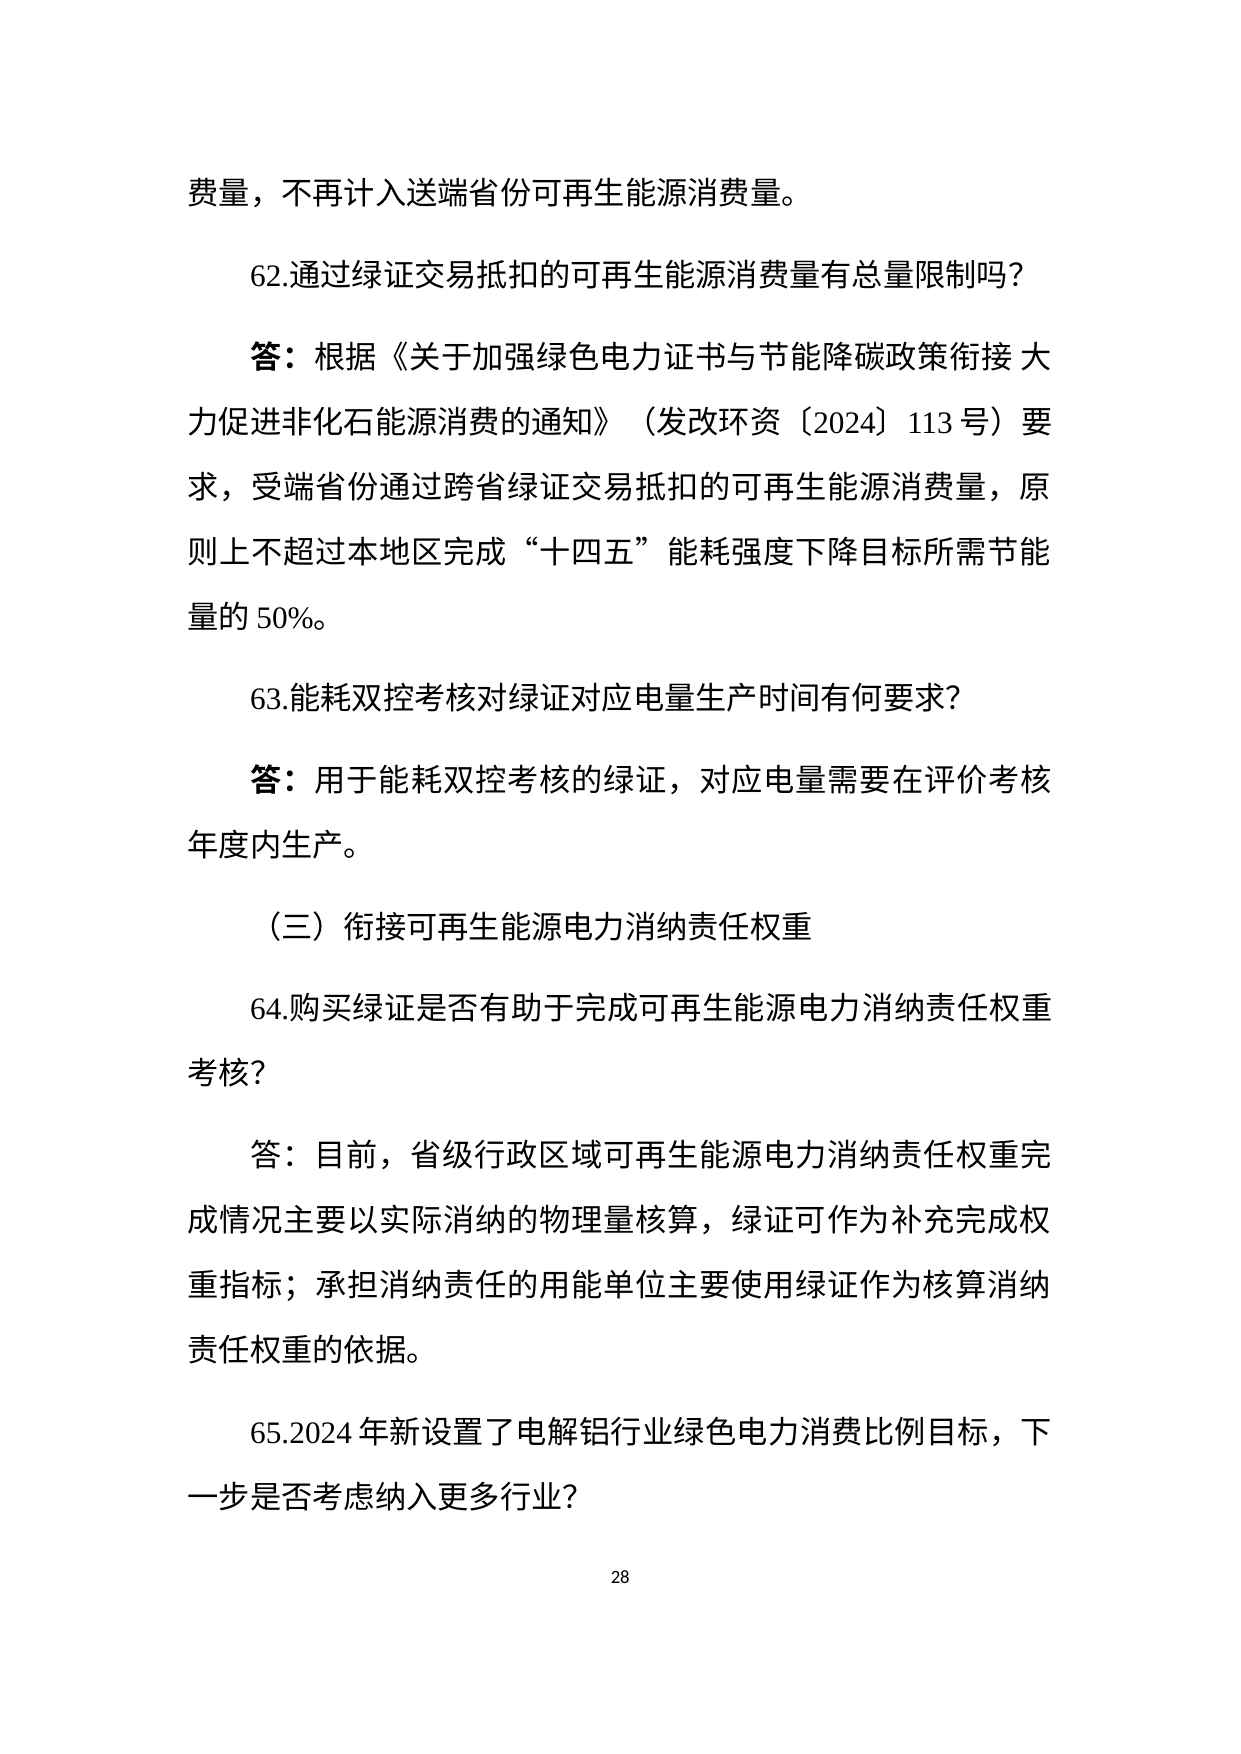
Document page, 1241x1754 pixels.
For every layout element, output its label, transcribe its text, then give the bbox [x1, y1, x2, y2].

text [187, 159, 1053, 224]
list 能耗双控考核对绿证对应电量生产时间有何要求？ [187, 664, 1053, 729]
text 答：目前，省级行政区域可再生能源电力消纳责任权重完成情况主要以实际消纳的物理量核算，绿证可作为补充完成权重指标；承担消纳责任的用能单位主要使用绿证作为核算消纳责任权重的依据。 [187, 1120, 1053, 1380]
text 答：用于能耗双控考核的绿证，对应电量需要在评价考核年度内生产。 [187, 745, 1053, 875]
list 购买绿证是否有助于完成可再生能源电力消纳责任权重考核？ [187, 974, 1053, 1104]
text （三）衔接可再生能源电力消纳责任权重 [187, 892, 1053, 957]
list 通过绿证交易抵扣的可再生能源消费量有总量限制吗？ [187, 240, 1053, 305]
list 2024年新设置了电解铝行业绿色电力消费比例目标，下一步是否考虑纳入更多行业？ [187, 1397, 1053, 1527]
text 答：根据《关于加强绿色电力证书与节能降碳政策衔接 大力促进非化石能源消费的通知》（发改环资〔2024〕113号）要求，受端省份通过跨省绿证交易抵扣的可再生能源消费量，原则上不超过本地区完成“十四五”能耗强度下降目标所需节能量的50%。 [187, 322, 1053, 647]
